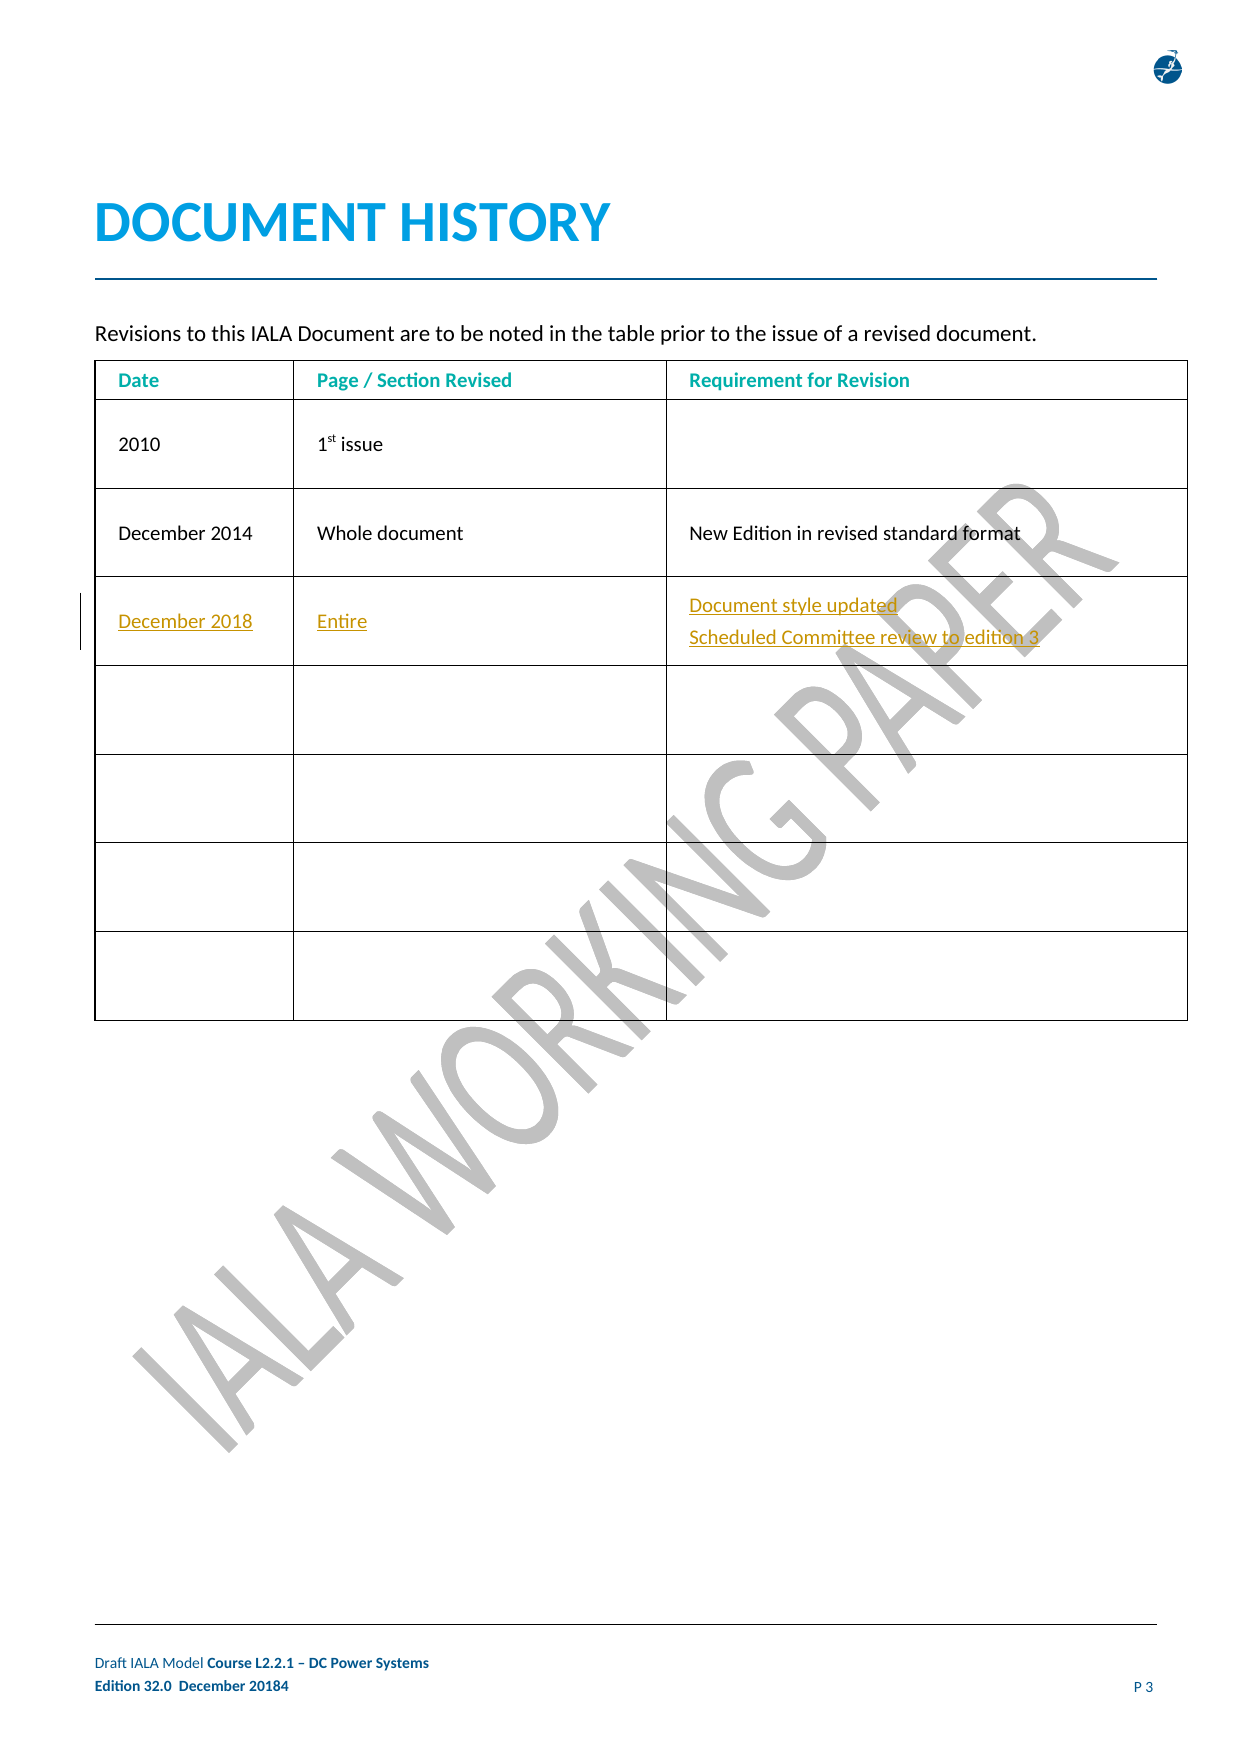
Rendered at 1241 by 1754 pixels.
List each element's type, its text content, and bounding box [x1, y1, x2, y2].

table_cell [667, 755, 1187, 842]
table_cell [294, 843, 666, 931]
table_cell [294, 755, 666, 842]
table_header Page / Section Revised [294, 361, 666, 399]
table_cell [96, 932, 293, 1019]
table_cell [667, 666, 1187, 753]
table_cell [667, 577, 1187, 665]
table_cell Whole document [294, 489, 666, 576]
table_cell [96, 666, 293, 753]
table_cell [667, 843, 1187, 931]
table_cell December 2014 [96, 489, 293, 576]
table_cell [294, 577, 666, 665]
table_cell [96, 755, 293, 842]
text Revisions to this IALA Document are to be noted in the table prior to the issue of a revised document. [94, 319, 1157, 347]
table_cell [667, 932, 1187, 1019]
table_cell [667, 400, 1187, 488]
table_cell 1st issue [294, 400, 666, 488]
picture [1122, 0, 1241, 119]
table_cell 2010 [96, 400, 293, 488]
table_header Requirement for Revision [667, 361, 1187, 399]
table_cell [96, 577, 293, 665]
table_cell [294, 932, 666, 1019]
table_cell New Edition in revised standard format [667, 489, 1187, 576]
table_cell [96, 843, 293, 931]
table_cell [294, 666, 666, 753]
table_header Date [96, 361, 293, 399]
